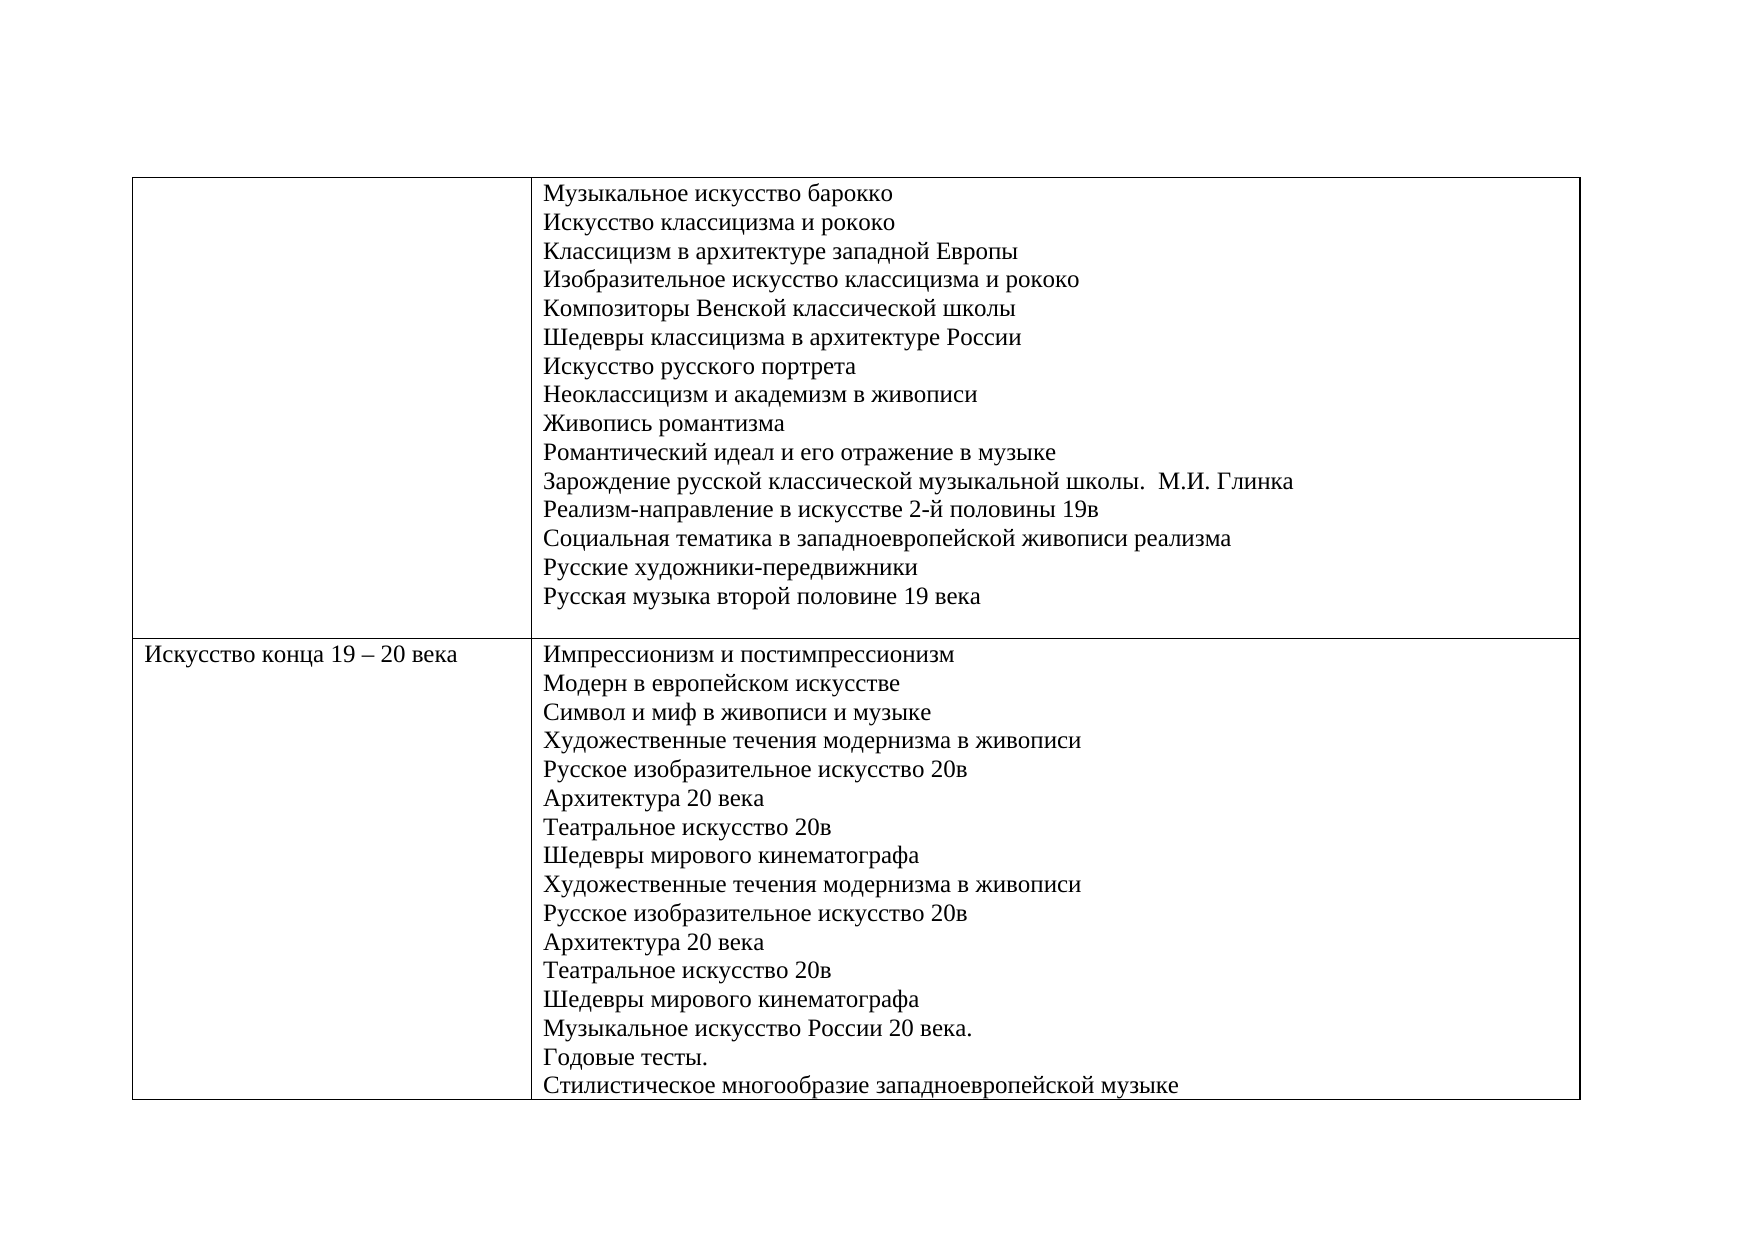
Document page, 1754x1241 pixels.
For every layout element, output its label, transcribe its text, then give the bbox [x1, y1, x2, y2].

table_cell Импрессионизм и постимпрессионизм Модерн в европейском искусстве Символ и миф в живописи и музыке Художественные течения модернизма в живописи Русское изобразительное искусство 20в Архитектура 20 века Театральное искусство 20в Шедевры мирового кинематографа Художественные течения модернизма в живописи Русское изобразительное искусство 20в Архитектура 20 века Театральное искусство 20в Шедевры мирового кинематографа Музыкальное искусство России 20 века. Годовые тесты. Стилистическое многообразие западноевропейской музыке [532, 639, 1579, 1099]
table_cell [532, 178, 1579, 638]
table_cell Искусство конца 19 – 20 века [133, 639, 531, 1099]
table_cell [133, 178, 531, 638]
